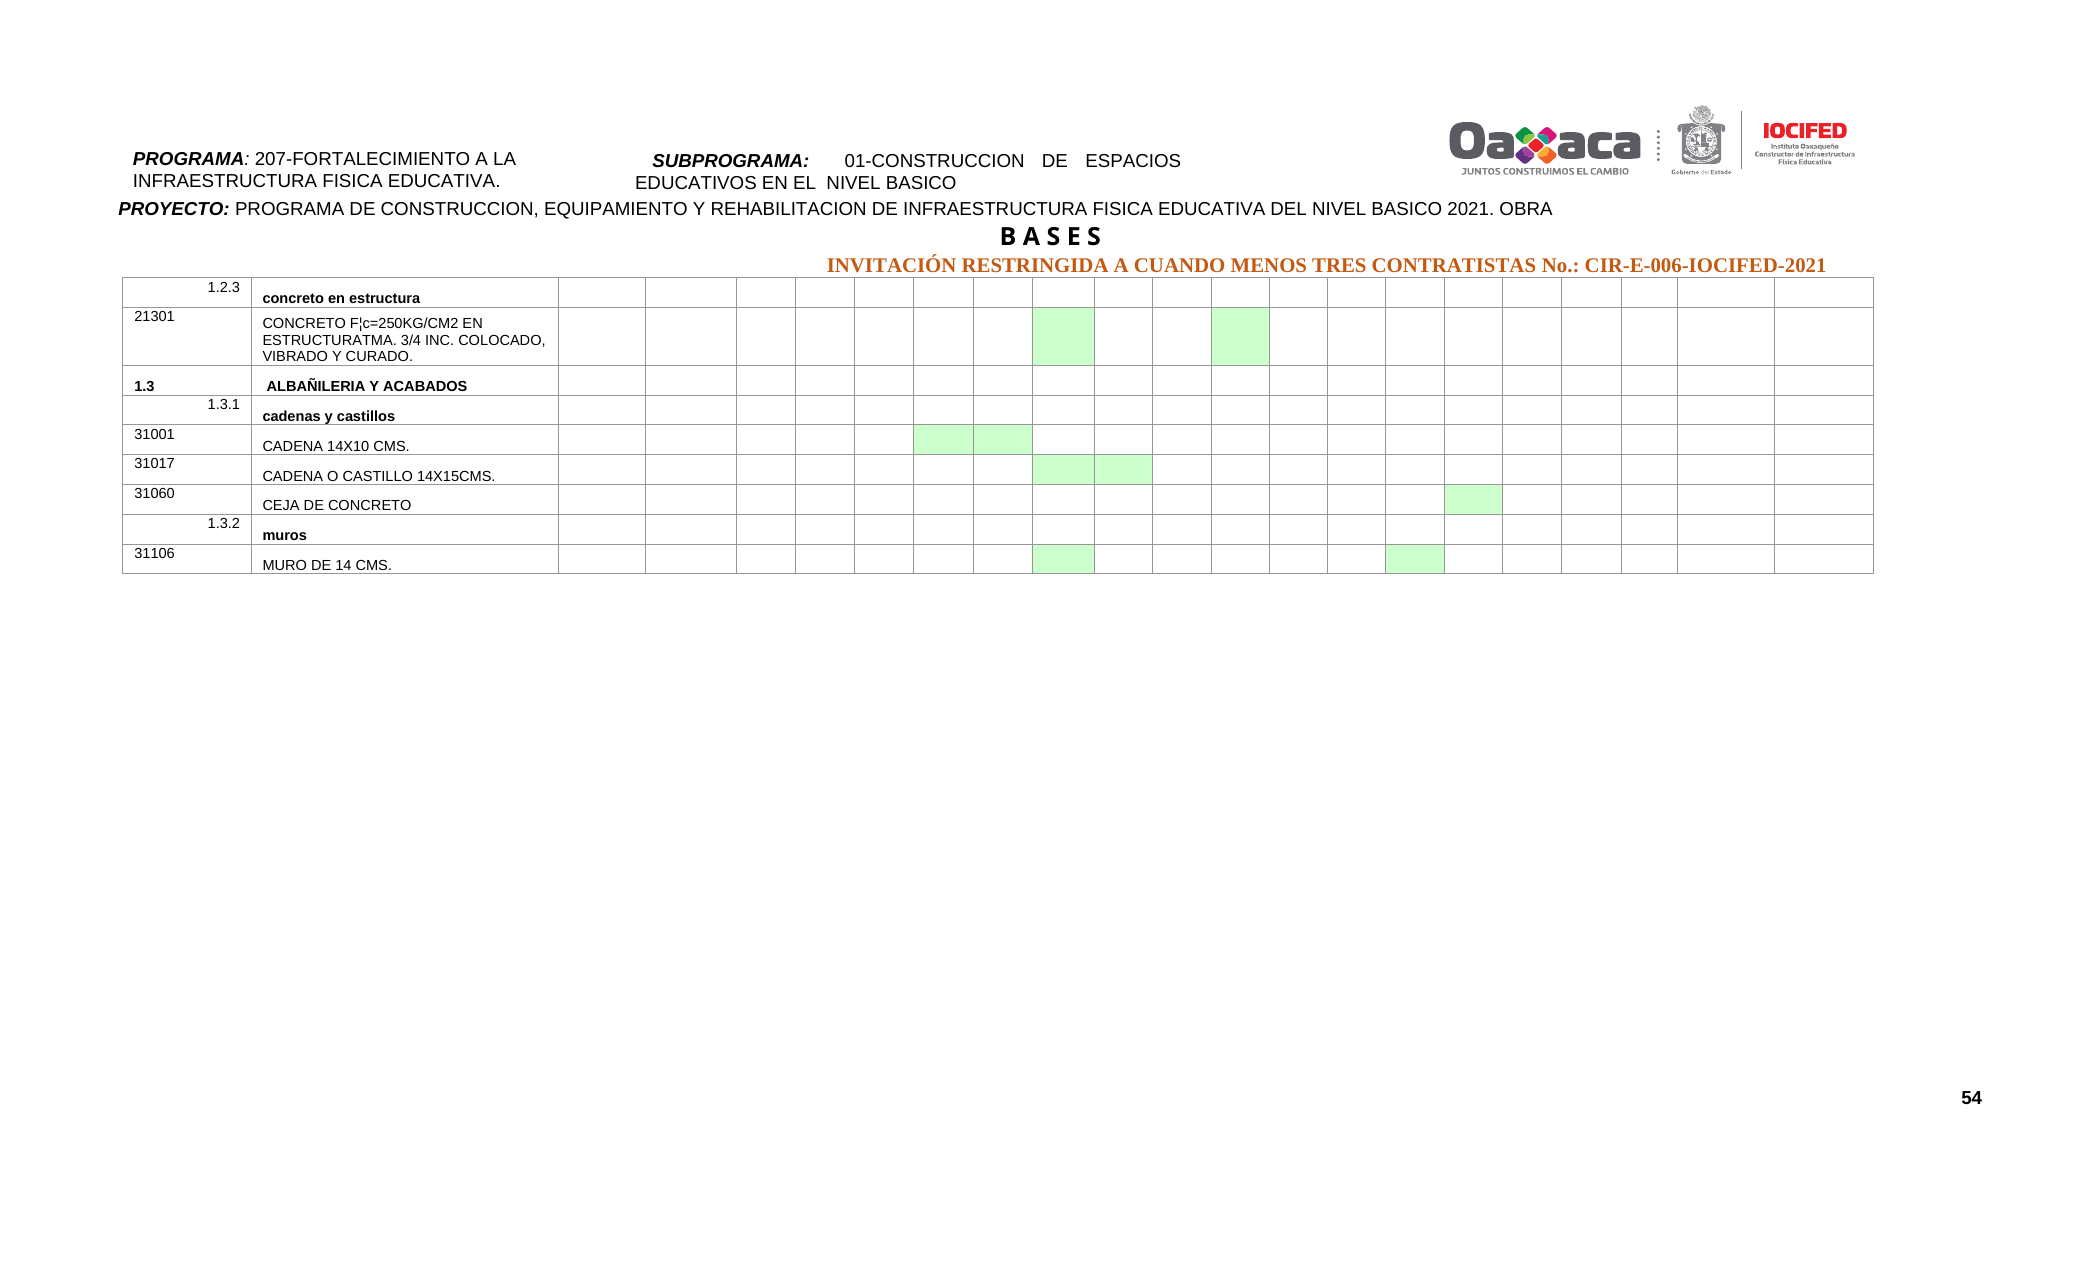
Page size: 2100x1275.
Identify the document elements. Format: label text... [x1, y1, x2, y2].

table_cell [737, 396, 795, 424]
table_cell [855, 278, 913, 307]
table_cell [1033, 366, 1094, 394]
table_cell [1153, 308, 1211, 365]
table_cell [1033, 396, 1094, 424]
table_cell [737, 545, 795, 573]
table_cell [855, 308, 913, 365]
table_cell [1212, 455, 1269, 484]
table_cell [796, 485, 854, 514]
table_cell CONCRETO F¦c=250KG/CM2 EN ESTRUCTURATMA. 3/4 INC. COLOCADO, VIBRADO Y CURADO. [252, 308, 558, 365]
table_cell [1622, 425, 1677, 454]
table_cell [974, 485, 1032, 514]
table_cell [855, 366, 913, 394]
table_cell [1270, 366, 1327, 394]
table_cell [1445, 515, 1502, 543]
table_cell [1503, 396, 1561, 424]
table_cell [1445, 455, 1502, 484]
table_cell [1503, 308, 1561, 365]
table_cell [1678, 278, 1774, 307]
table_cell [1270, 485, 1327, 514]
table_cell [1386, 308, 1444, 365]
table_cell [1095, 545, 1152, 573]
table_cell muros [252, 515, 558, 543]
table_cell [1212, 366, 1269, 394]
table_cell [1212, 425, 1269, 454]
table_cell [1095, 515, 1152, 543]
table_cell [1386, 515, 1444, 543]
table_cell [1212, 278, 1269, 307]
table_cell [1270, 455, 1327, 484]
table_cell [646, 515, 736, 543]
table_cell CADENA O CASTILLO 14X15CMS. [252, 455, 558, 484]
table_cell [1270, 308, 1327, 365]
table_cell [646, 278, 736, 307]
table_cell [1095, 308, 1152, 365]
table_cell [1622, 485, 1677, 514]
table_cell [1386, 455, 1444, 484]
table_cell [1095, 396, 1152, 424]
table_cell [1153, 485, 1211, 514]
table_cell [559, 515, 645, 543]
table_cell [1095, 425, 1152, 454]
table_cell [796, 515, 854, 543]
table_cell MURO DE 14 CMS. [252, 545, 558, 573]
table_cell [1212, 515, 1269, 543]
table_cell [1270, 425, 1327, 454]
table_cell [1562, 515, 1621, 543]
table_cell 1.3 [123, 366, 251, 394]
table_cell [1445, 545, 1502, 573]
table_cell [1386, 425, 1444, 454]
table_cell [796, 396, 854, 424]
table_cell [1095, 485, 1152, 514]
table_cell [1503, 545, 1561, 573]
table_cell [1562, 455, 1621, 484]
table_cell [855, 545, 913, 573]
table_cell [1328, 366, 1385, 394]
table_cell [1153, 545, 1211, 573]
table_cell [1328, 278, 1385, 307]
table_cell [737, 366, 795, 394]
table_cell [1328, 545, 1385, 573]
table_cell [1775, 455, 1873, 484]
table_cell [1445, 485, 1502, 514]
table_cell [559, 455, 645, 484]
table_cell 31001 [123, 425, 251, 454]
table_cell [1445, 366, 1502, 394]
table_cell [1328, 308, 1385, 365]
table_cell [1033, 545, 1094, 573]
table_cell [1386, 396, 1444, 424]
table_cell [974, 545, 1032, 573]
table_cell [1622, 396, 1677, 424]
table_cell [1775, 485, 1873, 514]
table_cell [855, 455, 913, 484]
table_cell [914, 278, 973, 307]
table_cell [1270, 515, 1327, 543]
table_cell [1562, 396, 1621, 424]
table_cell [1622, 455, 1677, 484]
table_cell [914, 396, 973, 424]
table_cell [646, 396, 736, 424]
table_cell [1775, 366, 1873, 394]
table_cell 31106 [123, 545, 251, 573]
table_cell [737, 515, 795, 543]
table_cell [855, 515, 913, 543]
table_cell [974, 366, 1032, 394]
table_cell [1153, 515, 1211, 543]
table_cell [1678, 366, 1774, 394]
table_cell [1270, 545, 1327, 573]
table_cell [1622, 515, 1677, 543]
table_cell [1033, 425, 1094, 454]
table_cell [1212, 545, 1269, 573]
table_cell [1270, 278, 1327, 307]
table_cell [914, 485, 973, 514]
table_cell [1678, 308, 1774, 365]
table_cell [974, 515, 1032, 543]
table_cell [1153, 396, 1211, 424]
table_cell [737, 485, 795, 514]
table_cell [1562, 425, 1621, 454]
table_cell [1503, 485, 1561, 514]
table_cell [1445, 308, 1502, 365]
table_cell [1386, 485, 1444, 514]
table_cell [855, 425, 913, 454]
table_cell [855, 485, 913, 514]
table_cell [737, 425, 795, 454]
table_cell [1562, 366, 1621, 394]
table_cell [1153, 278, 1211, 307]
table_cell [1678, 515, 1774, 543]
table_cell [796, 545, 854, 573]
table_cell [646, 485, 736, 514]
table_cell [1386, 278, 1444, 307]
table_cell [1775, 396, 1873, 424]
table_cell [1622, 308, 1677, 365]
table_cell cadenas y castillos [252, 396, 558, 424]
table_cell 1.3.1 [123, 396, 251, 424]
table_cell [1678, 396, 1774, 424]
table_cell 31017 [123, 455, 251, 484]
table_cell [1503, 366, 1561, 394]
table_cell [1212, 396, 1269, 424]
table_cell [1775, 515, 1873, 543]
table_cell [1095, 366, 1152, 394]
table_cell ALBAÑILERIA Y ACABADOS [252, 366, 558, 394]
table_cell [1328, 485, 1385, 514]
table_cell [1328, 425, 1385, 454]
table_cell [1270, 396, 1327, 424]
table_cell [1095, 455, 1152, 484]
table_cell [1775, 545, 1873, 573]
table_cell [646, 308, 736, 365]
table_cell [974, 455, 1032, 484]
table_cell [559, 396, 645, 424]
table_cell [914, 308, 973, 365]
table_cell [914, 545, 973, 573]
table_cell [1153, 425, 1211, 454]
table_cell [1445, 425, 1502, 454]
table_cell [796, 455, 854, 484]
table_cell [559, 425, 645, 454]
table_cell concreto en estructura [252, 278, 558, 307]
table_cell [1678, 425, 1774, 454]
table_cell [1386, 366, 1444, 394]
table_cell [559, 545, 645, 573]
table_cell [796, 308, 854, 365]
table_cell [1153, 366, 1211, 394]
table_cell [1622, 545, 1677, 573]
table_cell [1503, 278, 1561, 307]
table_cell [1775, 308, 1873, 365]
table_cell [1033, 308, 1094, 365]
table_cell 31060 [123, 485, 251, 514]
table_cell [974, 308, 1032, 365]
table_cell [559, 308, 645, 365]
table_cell [974, 396, 1032, 424]
table_cell [1503, 425, 1561, 454]
table_cell [1386, 545, 1444, 573]
table_cell [1562, 545, 1621, 573]
table_cell [646, 366, 736, 394]
table_cell 1.2.3 [123, 278, 251, 307]
table_cell [796, 366, 854, 394]
table_cell CADENA 14X10 CMS. [252, 425, 558, 454]
table_cell [1562, 278, 1621, 307]
table_cell [914, 366, 973, 394]
table_cell [1095, 278, 1152, 307]
table_cell [646, 545, 736, 573]
table_cell [1445, 278, 1502, 307]
table_cell [1678, 455, 1774, 484]
table_cell [1328, 455, 1385, 484]
table_cell [796, 278, 854, 307]
table_cell [1622, 366, 1677, 394]
table_cell [737, 278, 795, 307]
table_cell [1328, 396, 1385, 424]
table_cell [737, 455, 795, 484]
table_cell [1678, 485, 1774, 514]
table_cell [1622, 278, 1677, 307]
table_cell 21301 [123, 308, 251, 365]
table_cell [974, 425, 1032, 454]
table_cell [1033, 485, 1094, 514]
table_cell [1212, 485, 1269, 514]
table_cell [1153, 455, 1211, 484]
table_cell [914, 425, 973, 454]
table_cell [646, 455, 736, 484]
table_cell [1445, 396, 1502, 424]
table_cell [1562, 485, 1621, 514]
table_cell [1033, 278, 1094, 307]
table_cell 1.3.2 [123, 515, 251, 543]
table_cell [1562, 308, 1621, 365]
table_cell [1678, 545, 1774, 573]
table_cell [1033, 515, 1094, 543]
table_cell [1775, 425, 1873, 454]
table_cell [559, 278, 645, 307]
table_cell [737, 308, 795, 365]
table_cell [974, 278, 1032, 307]
table_cell [1033, 455, 1094, 484]
table_cell CEJA DE CONCRETO [252, 485, 558, 514]
table_cell [1212, 308, 1269, 365]
table_cell [914, 455, 973, 484]
table_cell [1503, 455, 1561, 484]
table_cell [914, 515, 973, 543]
table_cell [646, 425, 736, 454]
table_cell [559, 485, 645, 514]
table_cell [1328, 515, 1385, 543]
table_cell [796, 425, 854, 454]
table_cell [1503, 515, 1561, 543]
table_cell [559, 366, 645, 394]
table_cell [855, 396, 913, 424]
table_cell [1775, 278, 1873, 307]
